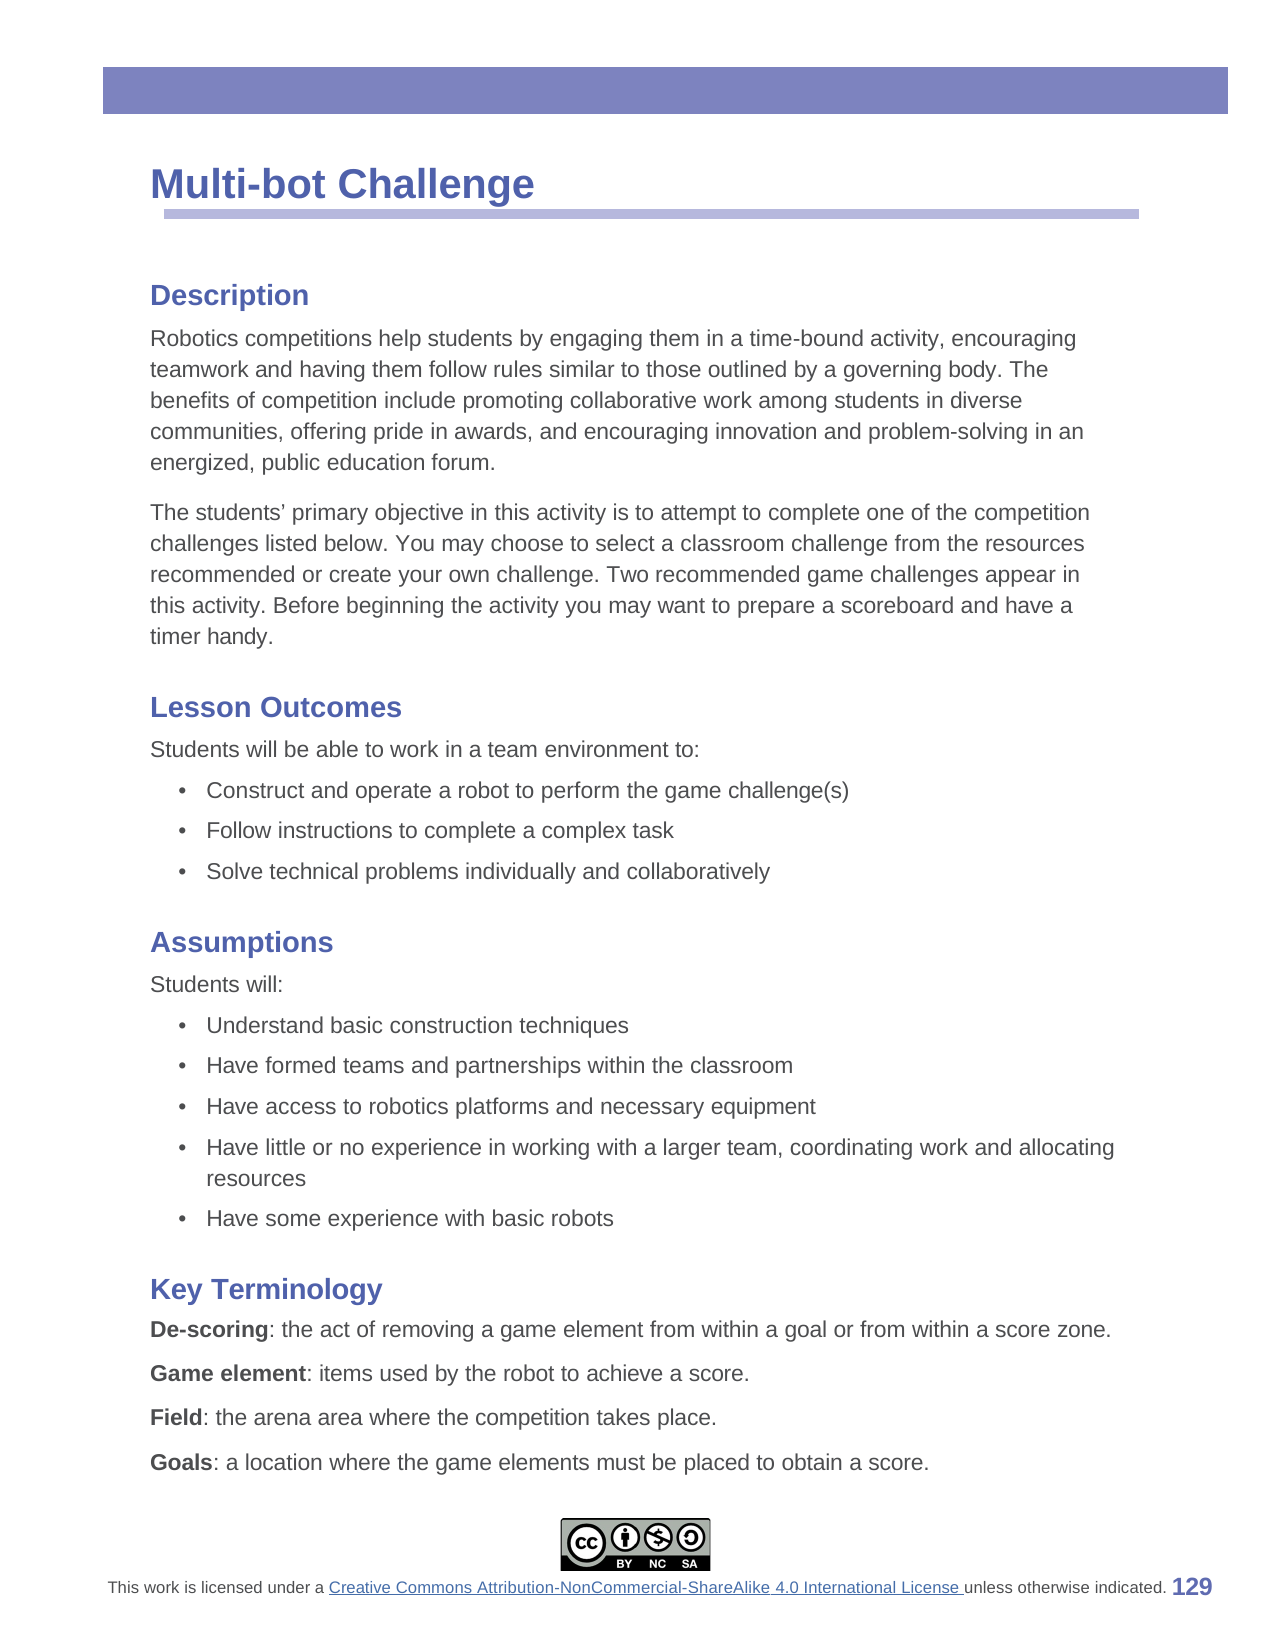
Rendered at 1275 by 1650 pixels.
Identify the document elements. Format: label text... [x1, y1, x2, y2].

subtitle Key Terminology [150, 1272, 1239, 1305]
text Goals: a location where the game elements must be placed to obtain a score. [150, 1448, 1239, 1475]
text Robotics competitions help students by engaging them in a time-bound activity, encouraging teamwork and having them follow rules similar to those outlined by a governing body. The benefits of competition include promoting collaborative work among students in diverse communities, offering pride in awards, and encouraging innovation and problem-solving in an energized, public education forum. [150, 325, 1101, 475]
text Multi-bot Challenge [150, 160, 1239, 208]
list Construct and operate a robot to perform the game challenge(s) [178, 777, 1239, 803]
list Have some experience with basic robots [178, 1205, 1239, 1231]
list Have formed teams and partnerships within the classroom [178, 1052, 1239, 1079]
text Lesson Outcomes [150, 690, 1239, 723]
list Understand basic construction techniques [178, 1012, 1239, 1038]
list Have little or no experience in working with a larger team, coordinating work and allocating resources [178, 1133, 1117, 1191]
picture [560, 1518, 711, 1571]
list Have access to robotics platforms and necessary equipment [178, 1093, 1239, 1119]
list Solve technical problems individually and collaboratively [178, 858, 1239, 884]
text Field: the arena area where the competition takes place. [150, 1404, 1239, 1431]
text Description [150, 278, 1239, 312]
text Students will be able to work in a team environment to: [150, 736, 1239, 762]
list Follow instructions to complete a complex task [178, 817, 1239, 844]
text De-scoring: the act of removing a game element from within a goal or from within a score zone. [150, 1316, 1239, 1342]
text The students’ primary objective in this activity is to attempt to complete one of the competition challenges listed below. You may choose to select a classroom challenge from the resources recommended or create your own challenge. Two recommended game challenges appear in this activity. Before beginning the activity you may want to prepare a scoreboard and have a timer handy. [150, 499, 1101, 649]
text Game element: items used by the robot to achieve a score. [150, 1360, 1239, 1387]
text This work is licensed under a Creative Commons Attribution-NonCommercial-ShareAlike 4.0 International License unless otherwise indicated. 129 [107, 1571, 1239, 1599]
text Students will: [150, 971, 1239, 997]
subtitle Assumptions [150, 924, 1239, 958]
